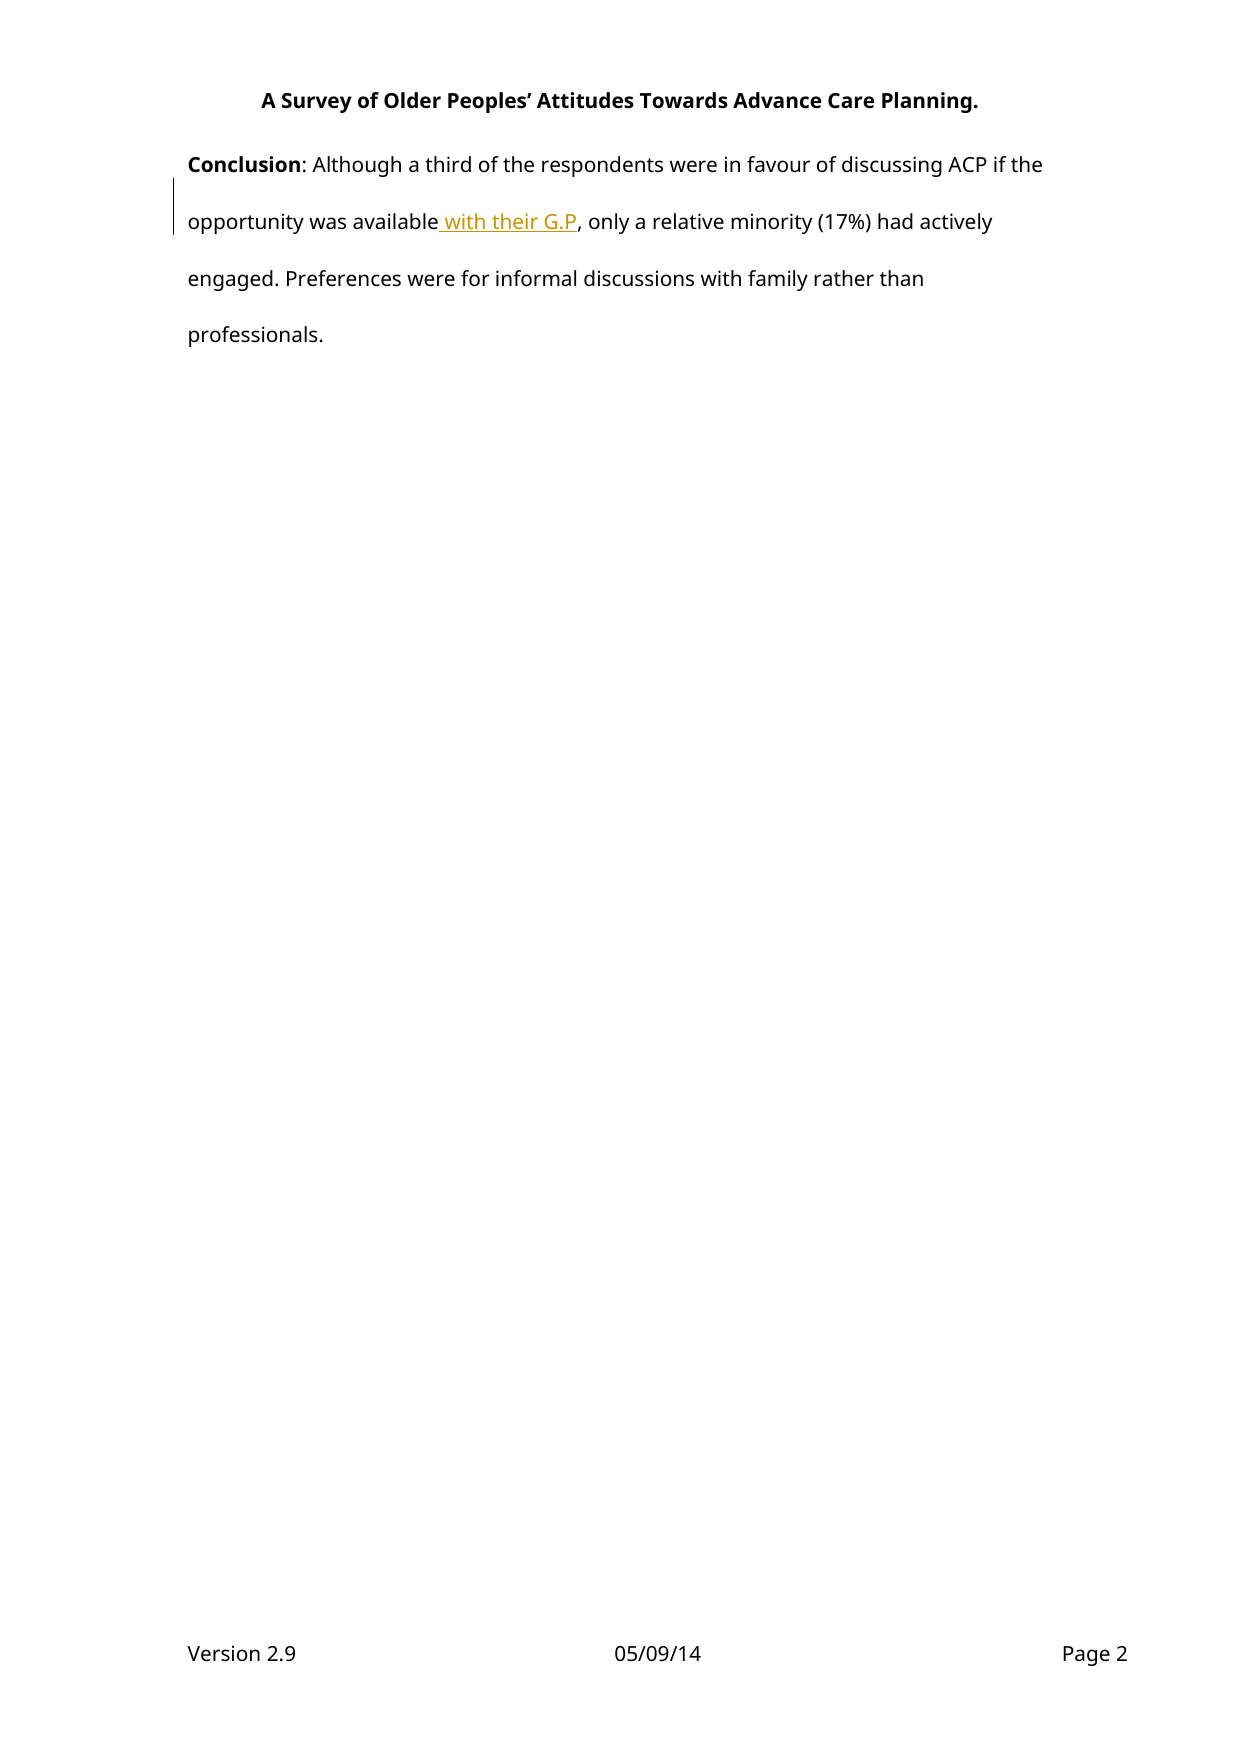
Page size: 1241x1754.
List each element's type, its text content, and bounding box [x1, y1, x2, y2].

text Conclusion: Although a third of the respondents were in favour of discussing ACP if the opportunity was available, only a relative minority (17%) had actively engaged. Preferences were for informal discussions with family rather than professionals. [187, 150, 1053, 349]
